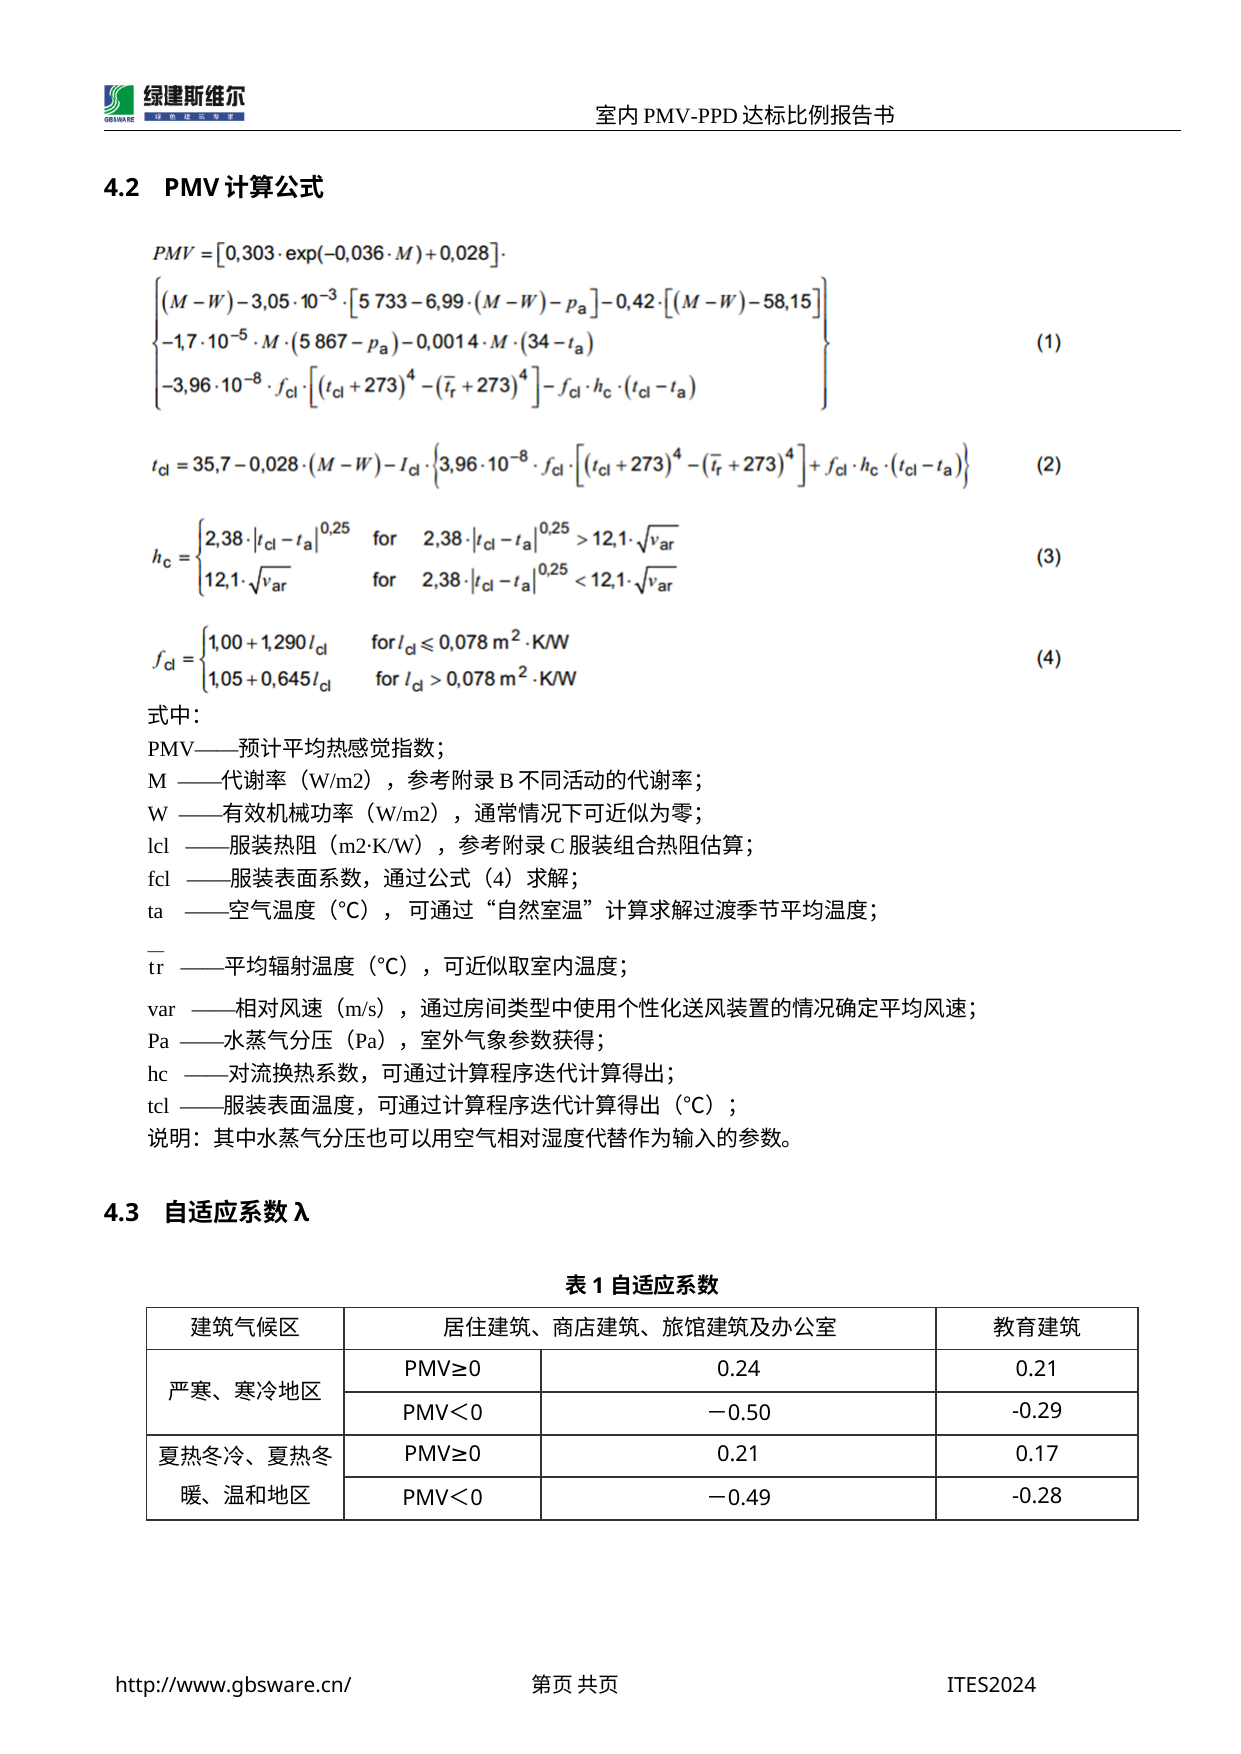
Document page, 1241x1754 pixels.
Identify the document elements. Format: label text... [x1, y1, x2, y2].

text ta ——空气温度（℃）， 可通过“自然室温”计算求解过渡季节平均温度； [103, 893, 1181, 925]
table_cell －0.49 [542, 1478, 935, 1519]
text hc ——对流换热系数，可通过计算程序迭代计算得出； [103, 1055, 1181, 1088]
table_cell 0.24 [542, 1350, 935, 1391]
picture [103, 82, 246, 124]
text Pa ——水蒸气分压（Pa），室外气象参数获得； [103, 1023, 1181, 1055]
table_cell -0.29 [937, 1393, 1137, 1434]
table_cell PMV≥0 [345, 1436, 540, 1476]
table_cell PMV＜0 [345, 1478, 540, 1519]
table_cell 0.21 [542, 1436, 935, 1476]
table_header 居住建筑、商店建筑、旅馆建筑及办公室 [345, 1308, 935, 1349]
text W ——有效机械功率（W/m2），通常情况下可近似为零； [103, 795, 1181, 828]
table_cell －0.50 [542, 1393, 935, 1434]
table_cell -0.28 [937, 1478, 1137, 1519]
text 式中： [103, 698, 1181, 730]
table_cell 0.21 [937, 1350, 1137, 1391]
text fcl ——服装表面系数，通过公式（4）求解； [103, 860, 1181, 893]
text 说明：其中水蒸气分压也可以用空气相对湿度代替作为输入的参数。 [103, 1120, 1181, 1153]
table_cell 严寒、寒冷地区 [147, 1350, 343, 1434]
text var ——相对风速（m/s），通过房间类型中使用个性化送风装置的情况确定平均风速； [103, 990, 1181, 1023]
subtitle 自适应系数λ [103, 1178, 1181, 1243]
text lcl ——服装热阻（m2∙K/W），参考附录C服装组合热阻估算； [103, 828, 1181, 860]
subtitle PMV计算公式 [103, 153, 1181, 218]
text tcl ——服装表面温度，可通过计算程序迭代计算得出（℃）； [103, 1088, 1181, 1120]
text PMV——预计平均热感觉指数； [103, 730, 1181, 763]
picture [147, 242, 1065, 696]
text 表1 自适应系数 [103, 1268, 1181, 1300]
text ——平均辐射温度（℃），可近似取室内温度； [103, 925, 1181, 990]
table_cell 夏热冬冷、夏热冬暖、温和地区 [147, 1436, 343, 1519]
table_cell 0.17 [937, 1436, 1137, 1476]
table_cell PMV≥0 [345, 1350, 540, 1391]
text M ——代谢率（W/m2），参考附录B不同活动的代谢率； [103, 763, 1181, 795]
table_header 建筑气候区 [147, 1308, 343, 1349]
table_header 教育建筑 [937, 1308, 1137, 1349]
table_cell PMV＜0 [345, 1393, 540, 1434]
